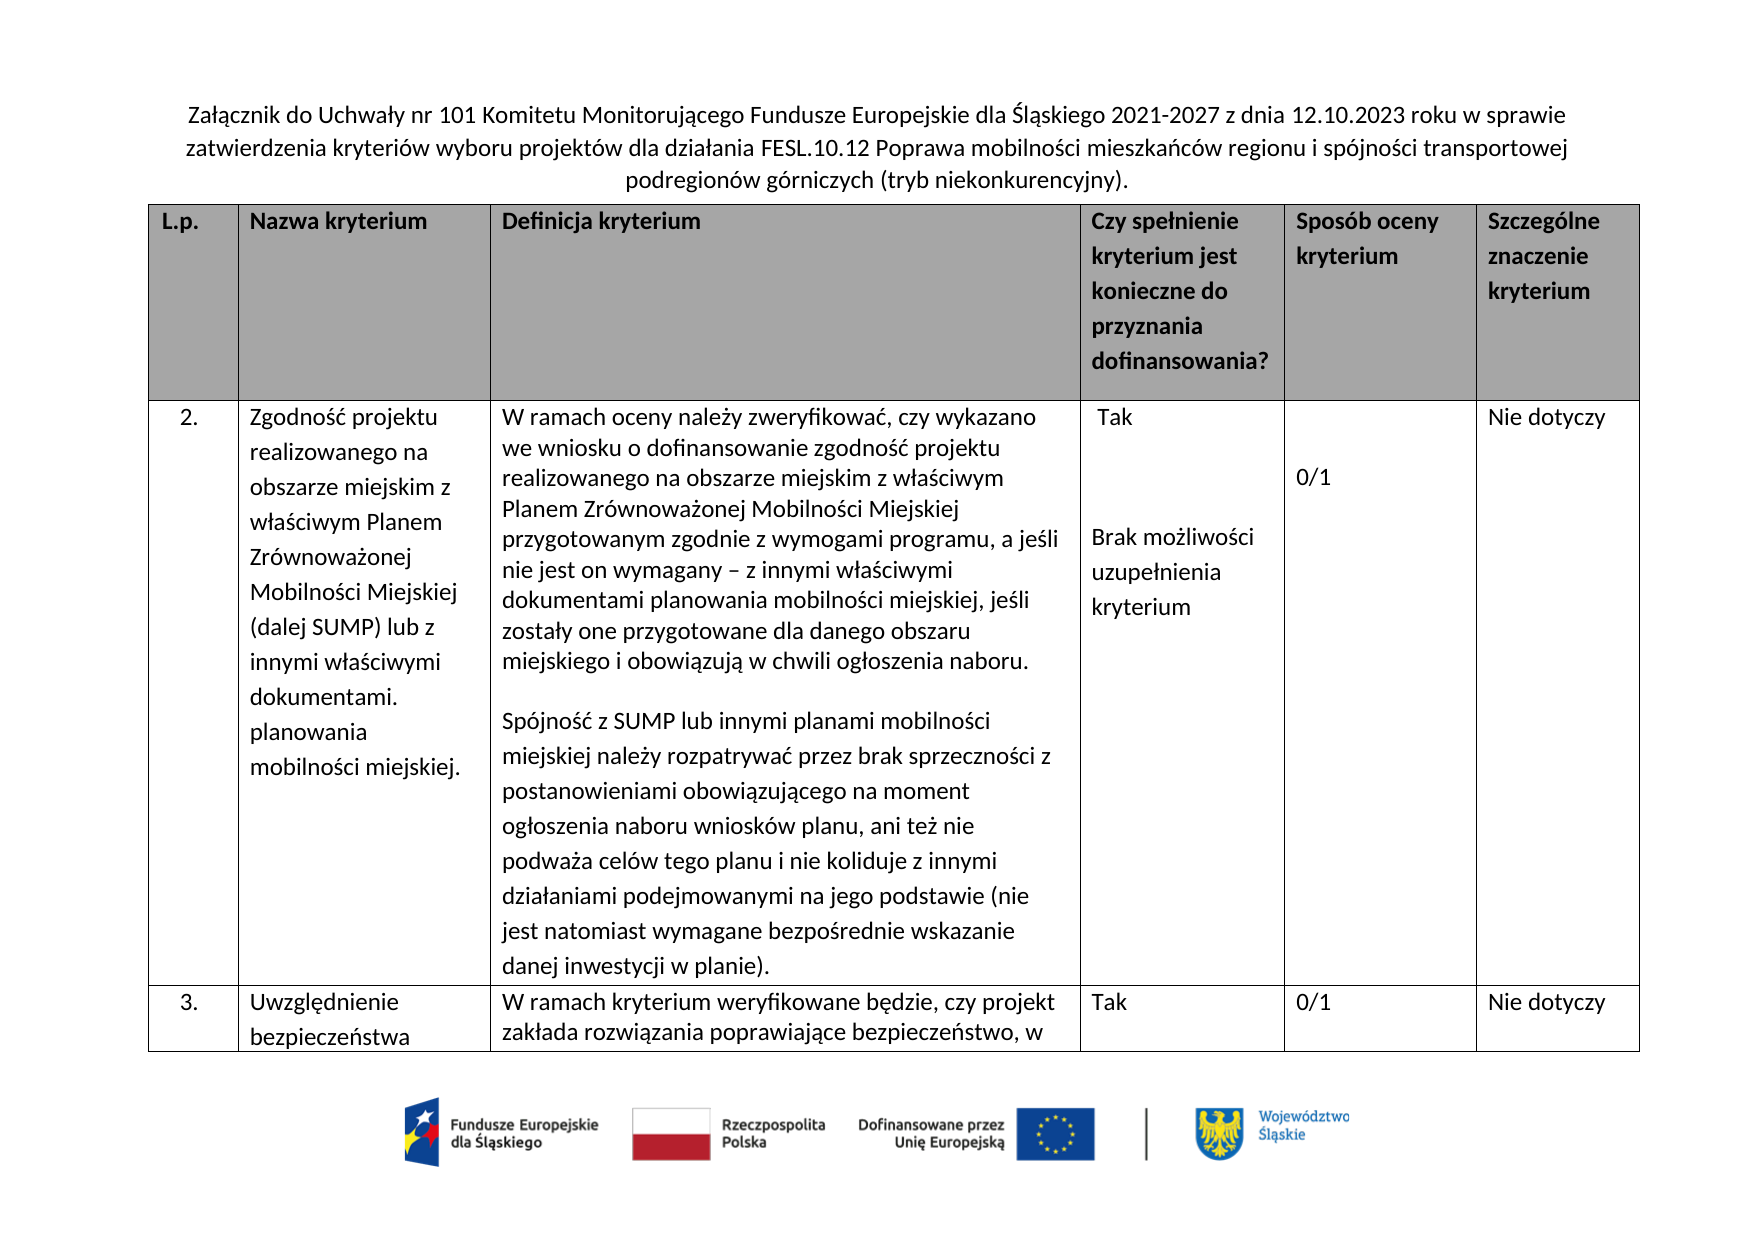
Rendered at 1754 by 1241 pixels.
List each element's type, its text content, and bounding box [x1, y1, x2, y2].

table_cell Zgodność projektu realizowanego na obszarze miejskim z właściwym Planem Zrównoważonej Mobilności Miejskiej (dalej SUMP) lub z innymi właściwymi dokumentami. planowania mobilności miejskiej. [239, 401, 490, 984]
table_cell Nie dotyczy [1477, 986, 1639, 1051]
picture [404, 1097, 1350, 1167]
table_cell Tak Brak możliwości uzupełnienia kryterium [1081, 986, 1284, 1051]
table_header Nazwa kryterium [239, 205, 490, 400]
table_header Sposób oceny kryterium [1285, 205, 1476, 400]
table_header Szczególne znaczenie kryterium [1477, 205, 1639, 400]
table_cell Tak Brak możliwości uzupełnienia kryterium [1081, 401, 1284, 984]
table_cell W ramach oceny należy zweryfikować, czy wykazano we wniosku o dofinansowanie zgodność projektu realizowanego na obszarze miejskim z właściwym Planem Zrównoważonej Mobilności Miejskiej przygotowanym zgodnie z wymogami programu, a jeśli nie jest on wymagany – z innymi właściwymi dokumentami planowania mobilności miejskiej, jeśli zostały one przygotowane dla danego obszaru miejskiego i obowiązują w chwili ogłoszenia naboru. Spójność z SUMP lub innymi planami mobilności miejskiej należy rozpatrywać przez brak sprzeczności z postanowieniami obowiązującego na moment ogłoszenia naboru wniosków planu, ani też nie podważa celów tego planu i nie koliduje z innymi działaniami podejmowanymi na jego podstawie (nie jest natomiast wymagane bezpośrednie wskazanie danej inwestycji w planie). [491, 401, 1080, 984]
table_cell Nie dotyczy [1477, 401, 1639, 984]
table_cell 0/1 [1285, 986, 1476, 1051]
table_cell [149, 986, 238, 1051]
table_cell 0/1 [1285, 401, 1476, 984]
table_cell Uwzględnienie bezpieczeństwa niechronionych uczestników ruchu (jeżeli dotyczy). [239, 986, 490, 1051]
table_cell W ramach kryterium weryfikowane będzie, czy projekt zakłada rozwiązania poprawiające bezpieczeństwo, w szczególności na rzecz niezmotoryzowanych uczestników ruchu (w tym kobiet). Jeżeli w ramach przedmiotu projektu nie są możliwe do zastosowania tego typu rozwiązania, to ocenie podlega przedstawione uzasadnienie w tej sprawie. [491, 986, 1080, 1051]
table_header Czy spełnienie kryterium jest konieczne do przyznania dofinansowania? [1081, 205, 1284, 400]
table_header Definicja kryterium [491, 205, 1080, 400]
table_header L.p. [149, 205, 238, 400]
table_cell [149, 401, 238, 984]
